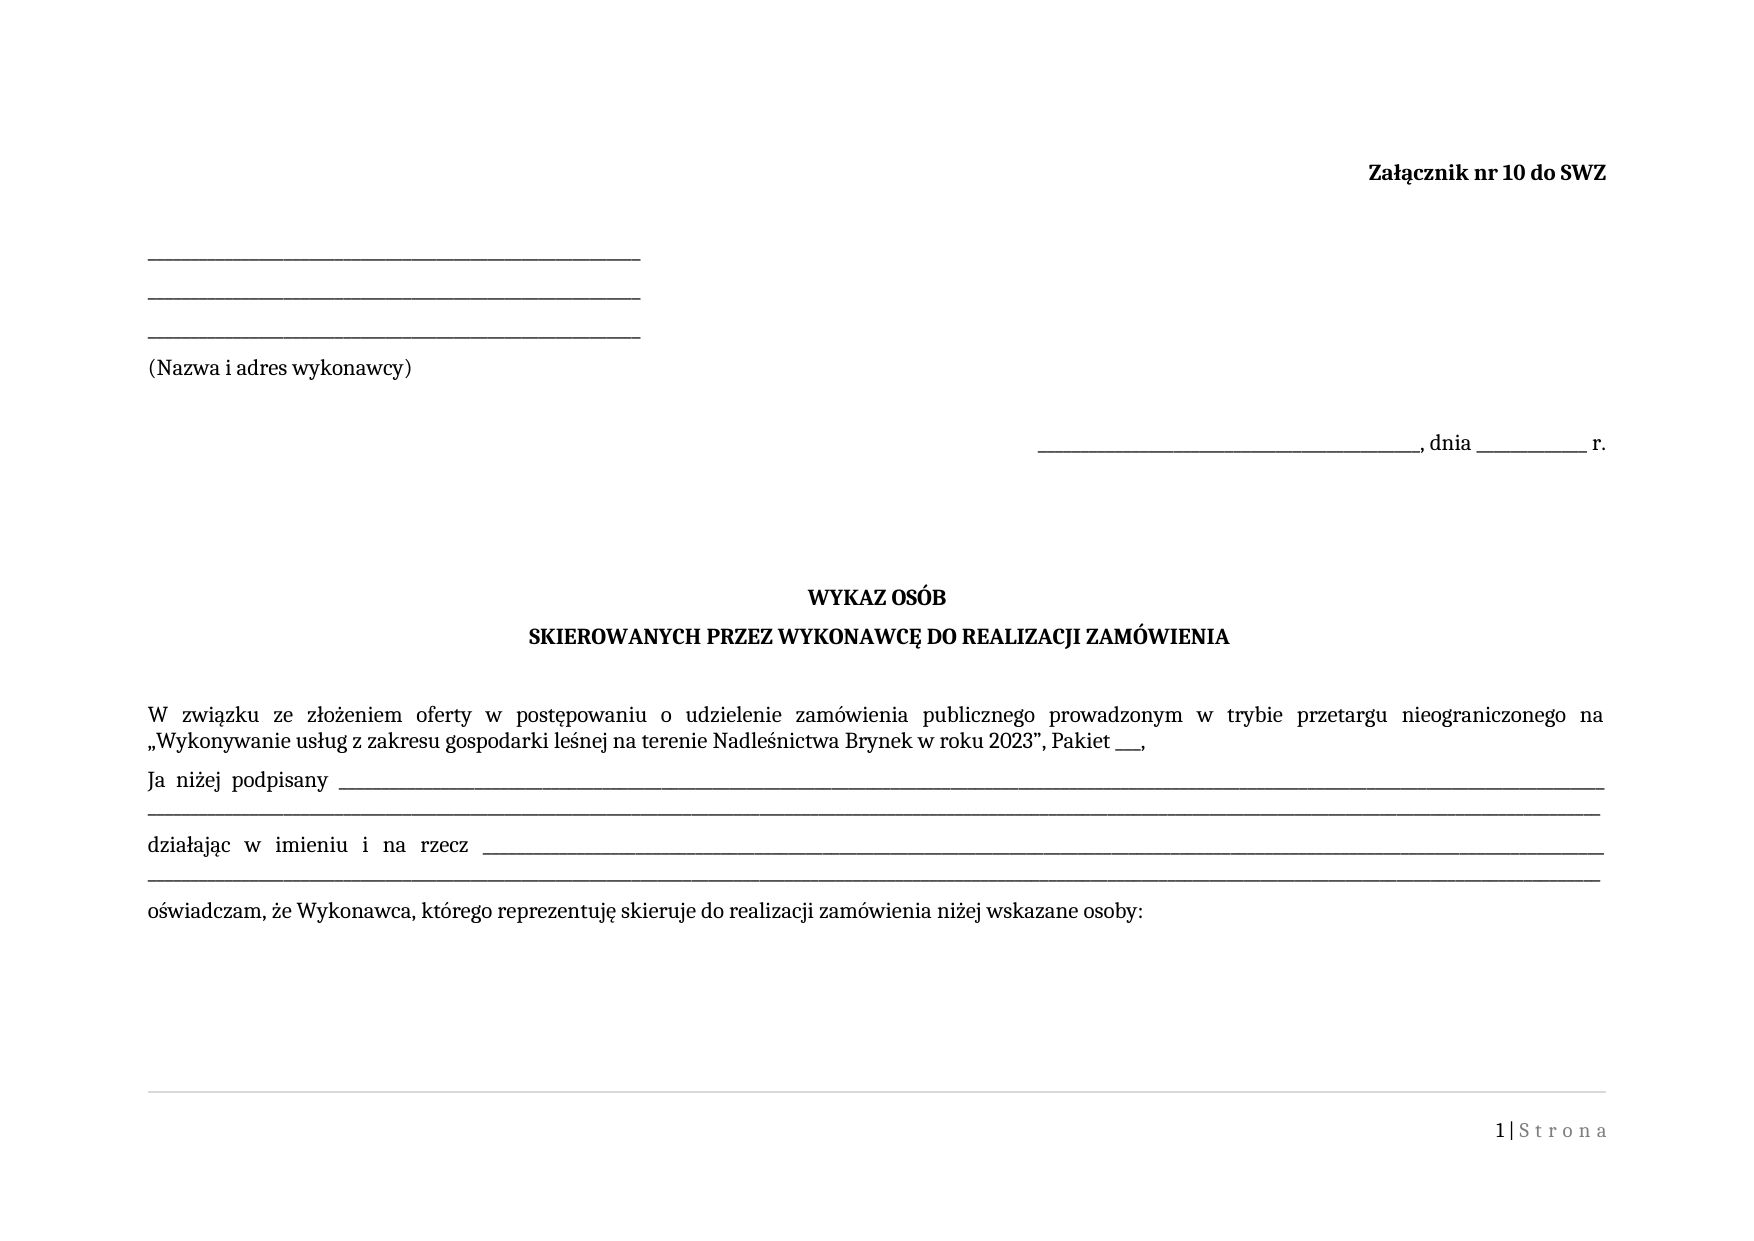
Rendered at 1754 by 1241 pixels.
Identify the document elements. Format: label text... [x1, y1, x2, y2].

text (Nazwa i adres wykonawcy) [148, 354, 1606, 381]
text oświadczam, że Wykonawca, którego reprezentuję skieruje do realizacji zamówienia niżej wskazane osoby: [148, 897, 1606, 924]
text W związku ze złożeniem oferty w postępowaniu o udzielenie zamówienia publicznego prowadzonym w trybie przetargu nieograniczonego na „Wykonywanie usług z zakresu gospodarki leśnej na terenie Nadleśnictwa Brynek w roku 2023”, Pakiet ___, [148, 702, 1606, 754]
text WYKAZ OSÓB [148, 585, 1606, 612]
text SKIEROWANYCH PRZEZ WYKONAWCĘ DO REALIZACJI ZAMÓWIENIA [148, 624, 1606, 650]
text Załącznik nr 10 do SWZ [148, 160, 1606, 186]
text __________________________________________________________ [148, 277, 1606, 303]
text _____________________________________________, dnia _____________ r. [148, 430, 1606, 456]
text Ja niżej podpisany _____________________________________________________________________________________________________________________________________________________ ___________________________________________________________________________________________________________________________________________________________________________ [148, 767, 1606, 820]
text __________________________________________________________ [148, 238, 1606, 264]
text działając w imieniu i na rzecz ____________________________________________________________________________________________________________________________________ ___________________________________________________________________________________________________________________________________________________________________________ [148, 832, 1606, 885]
text __________________________________________________________ [148, 316, 1606, 342]
